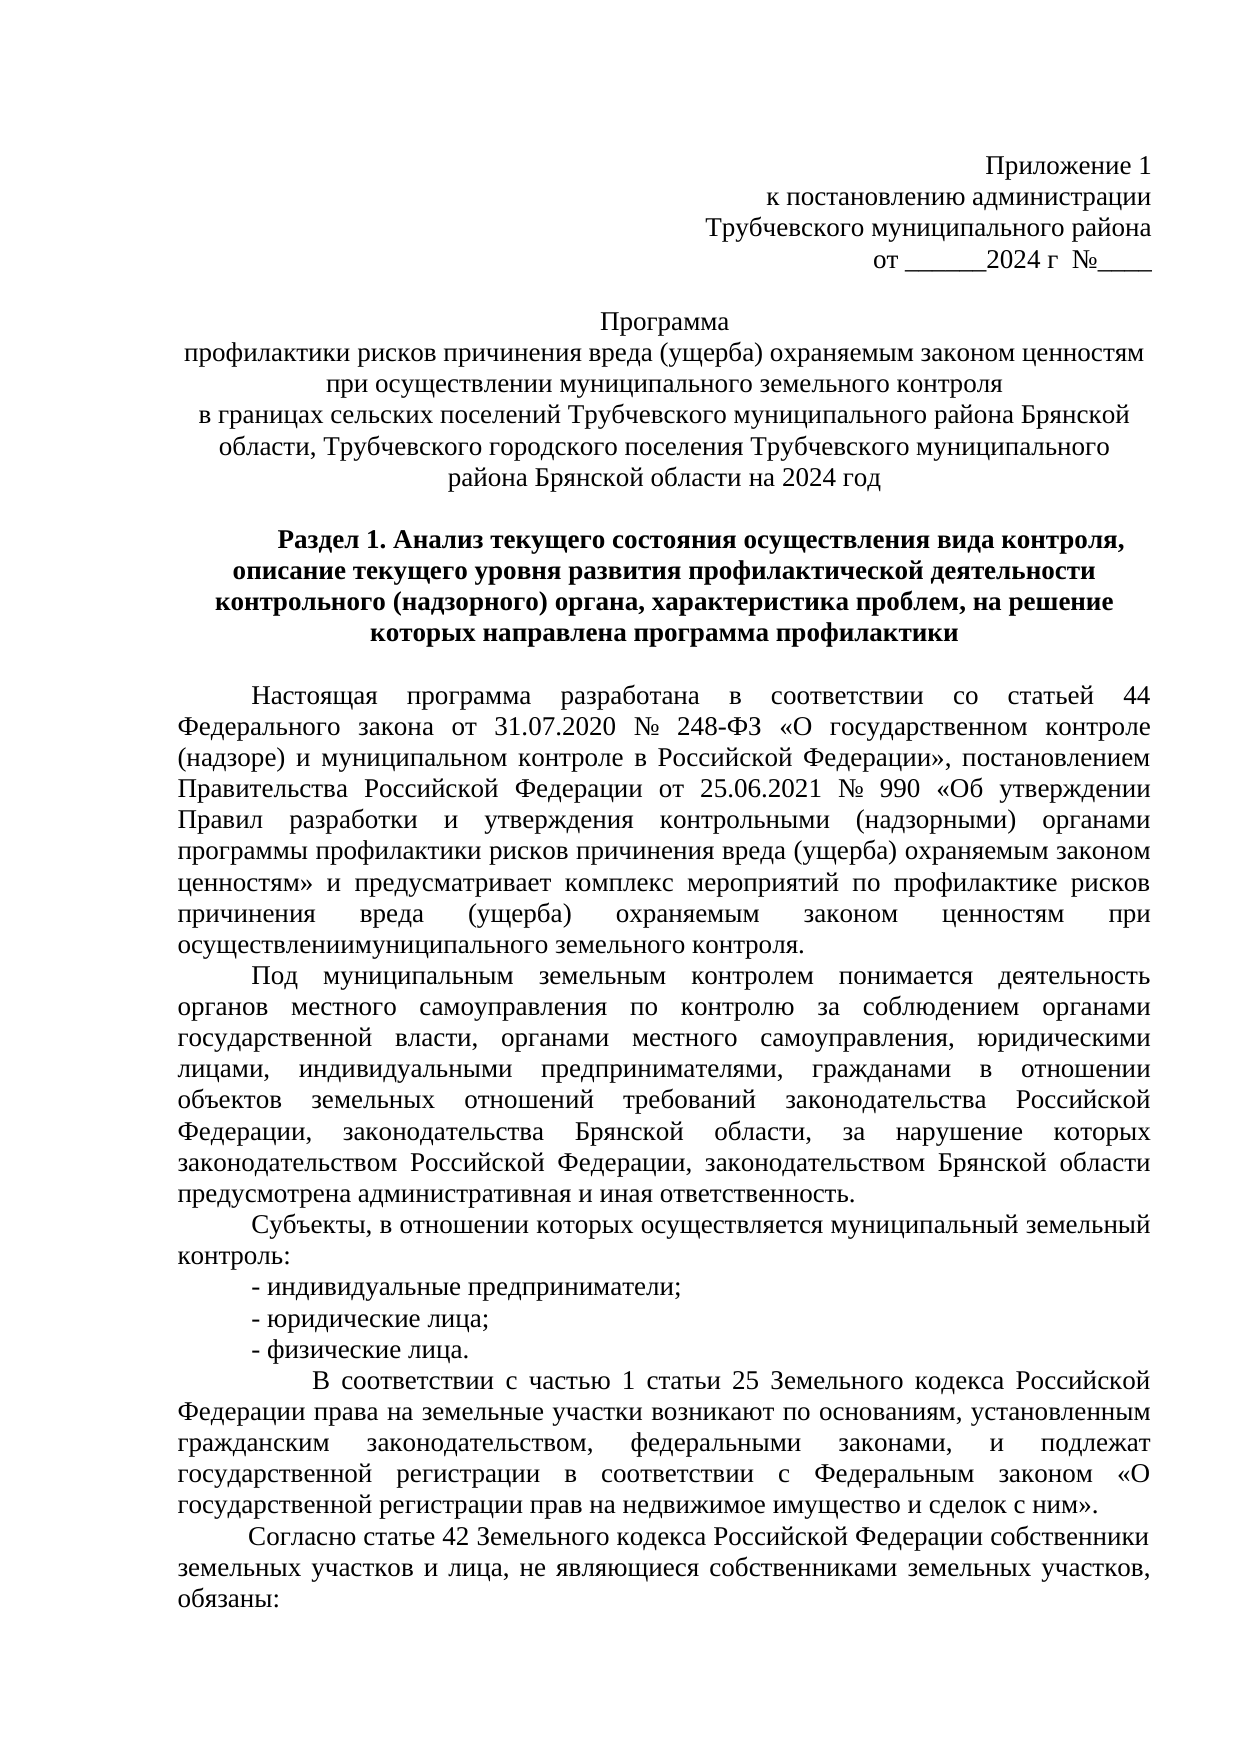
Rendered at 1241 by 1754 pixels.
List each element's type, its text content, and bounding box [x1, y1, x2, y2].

text Настоящая программа разработана в соответствии со статьей 44 Федерального закона от 31.07.2020 № 248-ФЗ «О государственном контроле (надзоре) и муниципальном контроле в Российской Федерации», постановлением Правительства Российской Федерации от 25.06.2021 № 990 «Об утверждении Правил разработки и утверждения контрольными (надзорными) органами программы профилактики рисков причинения вреда (ущерба) охраняемым законом ценностям» и предусматривает комплекс мероприятий по профилактике рисков причинения вреда (ущерба) охраняемым законом ценностям при осуществлениимуниципального земельного контроля. [177, 679, 1152, 959]
text Раздел 1. Анализ текущего состояния осуществления вида контроля, описание текущего уровня развития профилактической деятельности контрольного (надзорного) органа, характеристика проблем, на решение которых направлена программа профилактики [177, 523, 1152, 648]
text - юридические лица; [177, 1302, 1152, 1333]
text Приложение 1 [177, 149, 1152, 180]
text в границах сельских поселений Трубчевского муниципального района Брянской области, Трубчевского городского поселения Трубчевского муниципального района Брянской области на 2024 год [177, 398, 1152, 492]
text - индивидуальные предприниматели; [177, 1271, 1152, 1302]
text В соответствии с частью 1 статьи 25 Земельного кодекса Российской Федерации права на земельные участки возникают по основаниям, установленным гражданским законодательством, федеральными законами, и подлежат государственной регистрации в соответствии с Федеральным законом «О государственной регистрации прав на недвижимое имущество и сделок с ним». [177, 1364, 1152, 1520]
text Согласно статье 42 Земельного кодекса Российской Федерации собственники земельных участков и лица, не являющиеся собственниками земельных участков, обязаны: [177, 1520, 1152, 1613]
text к постановлению администрации [177, 180, 1152, 212]
text Трубчевского муниципального района [177, 212, 1152, 243]
text - физические лица. [177, 1333, 1152, 1364]
text Субъекты, в отношении которых осуществляется муниципальный земельный контроль: [177, 1208, 1152, 1271]
text профилактики рисков причинения вреда (ущерба) охраняемым законом ценностям при осуществлении муниципального земельного контроля [177, 336, 1152, 398]
text Под муниципальным земельным контролем понимается деятельность органов местного самоуправления по контролю за соблюдением органами государственной власти, органами местного самоуправления, юридическими лицами, индивидуальными предпринимателями, гражданами в отношении объектов земельных отношений требований законодательства Российской Федерации, законодательства Брянской области, за нарушение которых законодательством Российской Федерации, законодательством Брянской области предусмотрена административная и иная ответственность. [177, 959, 1152, 1208]
text Программа [177, 305, 1152, 336]
text от ______2024 г №____ [177, 243, 1152, 274]
